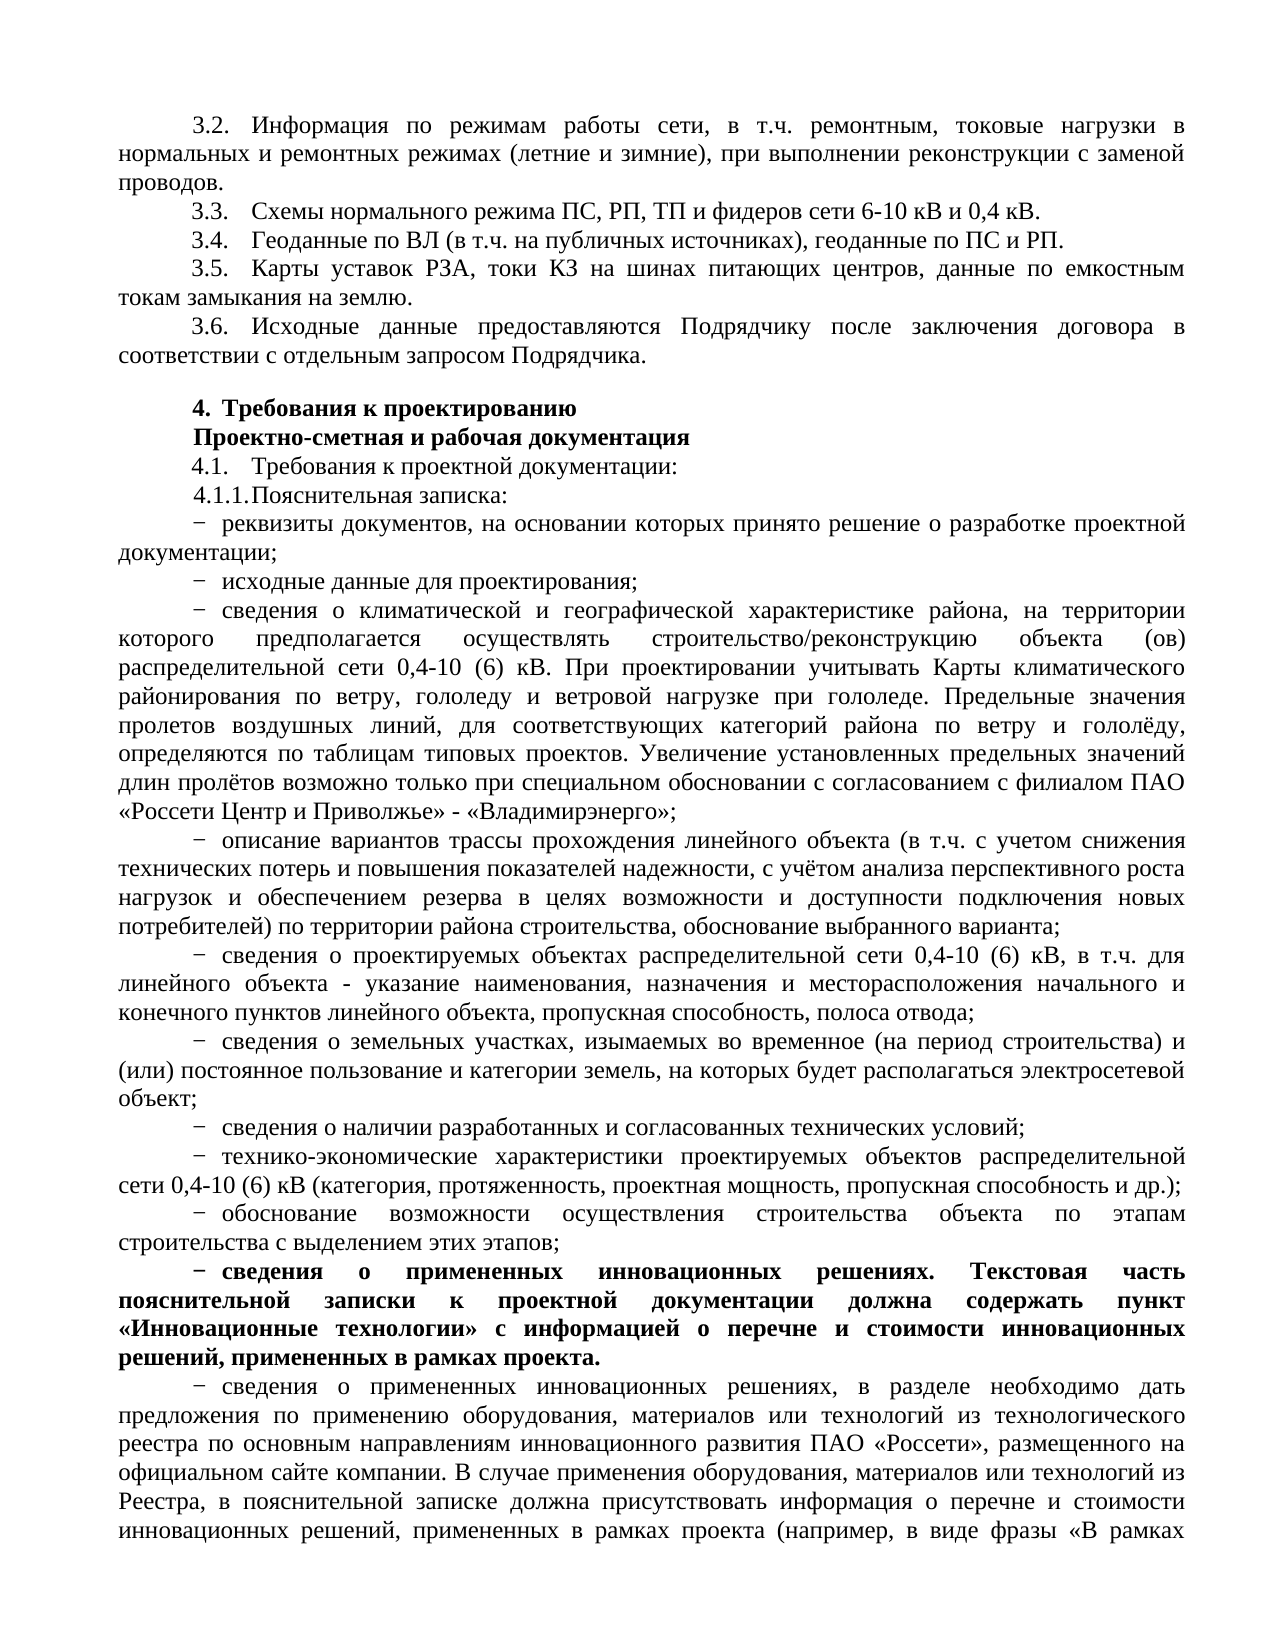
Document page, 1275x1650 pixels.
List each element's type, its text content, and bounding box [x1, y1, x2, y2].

list Геоданные по ВЛ (в т.ч. на публичных источниках), геоданные по ПС и РП. [118, 225, 1186, 253]
list Информация по режимам работы сети, в т.ч. ремонтным, токовые нагрузки в нормальных и ремонтных режимах (летние и зимние), при выполнении реконструкции с заменой проводов. [118, 110, 1186, 196]
list Исходные данные предоставляются Подрядчику после заключения договора в соответствии с отдельным запросом Подрядчика. [118, 311, 1186, 368]
list Пояснительная записка: [193, 480, 1186, 508]
list исходные данные для проектирования; [118, 566, 1186, 595]
list реквизиты документов, на основании которых принято решение о разработке проектной документации; [118, 508, 1186, 566]
list Требования к проектированию [118, 393, 1186, 422]
list Карты уставок РЗА, токи КЗ на шинах питающих центров, данные по емкостным токам замыкания на землю. [118, 253, 1186, 311]
list обоснование возможности осуществления строительства объекта по этапам строительства с выделением этих этапов; [118, 1198, 1186, 1256]
list сведения о наличии разработанных и согласованных технических условий; [118, 1112, 1186, 1141]
list Схемы нормального режима ПС, РП, ТП и фидеров сети 6-10 кВ и 0,4 кВ. [118, 196, 1186, 225]
list технико-экономические характеристики проектируемых объектов распределительной сети 0,4-10 (6) кВ (категория, протяженность, проектная мощность, пропускная способность и др.); [118, 1141, 1186, 1198]
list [118, 1371, 1186, 1543]
list сведения о климатической и географической характеристике района, на территории которого предполагается осуществлять строительство/реконструкцию объекта (ов) распределительной сети 0,4-10 (6) кВ. При проектировании учитывать Карты климатического районирования по ветру, гололеду и ветровой нагрузке при гололеде. Предельные значения пролетов воздушных линий, для соответствующих категорий района по ветру и гололёду, определяются по таблицам типовых проектов. Увеличение установленных предельных значений длин пролётов возможно только при специальном обосновании с согласованием с филиалом ПАО «Россети Центр и Приволжье» - «Владимирэнерго»; [118, 595, 1186, 825]
text Проектно-сметная и рабочая документация [118, 422, 1186, 451]
list Требования к проектной документации: [118, 451, 1186, 480]
list описание вариантов трассы прохождения линейного объекта (в т.ч. с учетом снижения технических потерь и повышения показателей надежности, с учётом анализа перспективного роста нагрузок и обеспечением резерва в целях возможности и доступности подключения новых потребителей) по территории района строительства, обоснование выбранного варианта; [118, 825, 1186, 940]
list сведения о проектируемых объектах распределительной сети 0,4-10 (6) кВ, в т.ч. для линейного объекта - указание наименования, назначения и месторасположения начального и конечного пунктов линейного объекта, пропускная способность, полоса отвода; [118, 940, 1186, 1026]
list сведения о примененных инновационных решениях. Текстовая часть пояснительной записки к проектной документации должна содержать пункт «Инновационные технологии» с информацией о перечне и стоимости инновационных решений, примененных в рамках проекта. [118, 1256, 1186, 1371]
list сведения о земельных участках, изымаемых во временное (на период строительства) и (или) постоянное пользование и категории земель, на которых будет располагаться электросетевой объект; [118, 1026, 1186, 1112]
